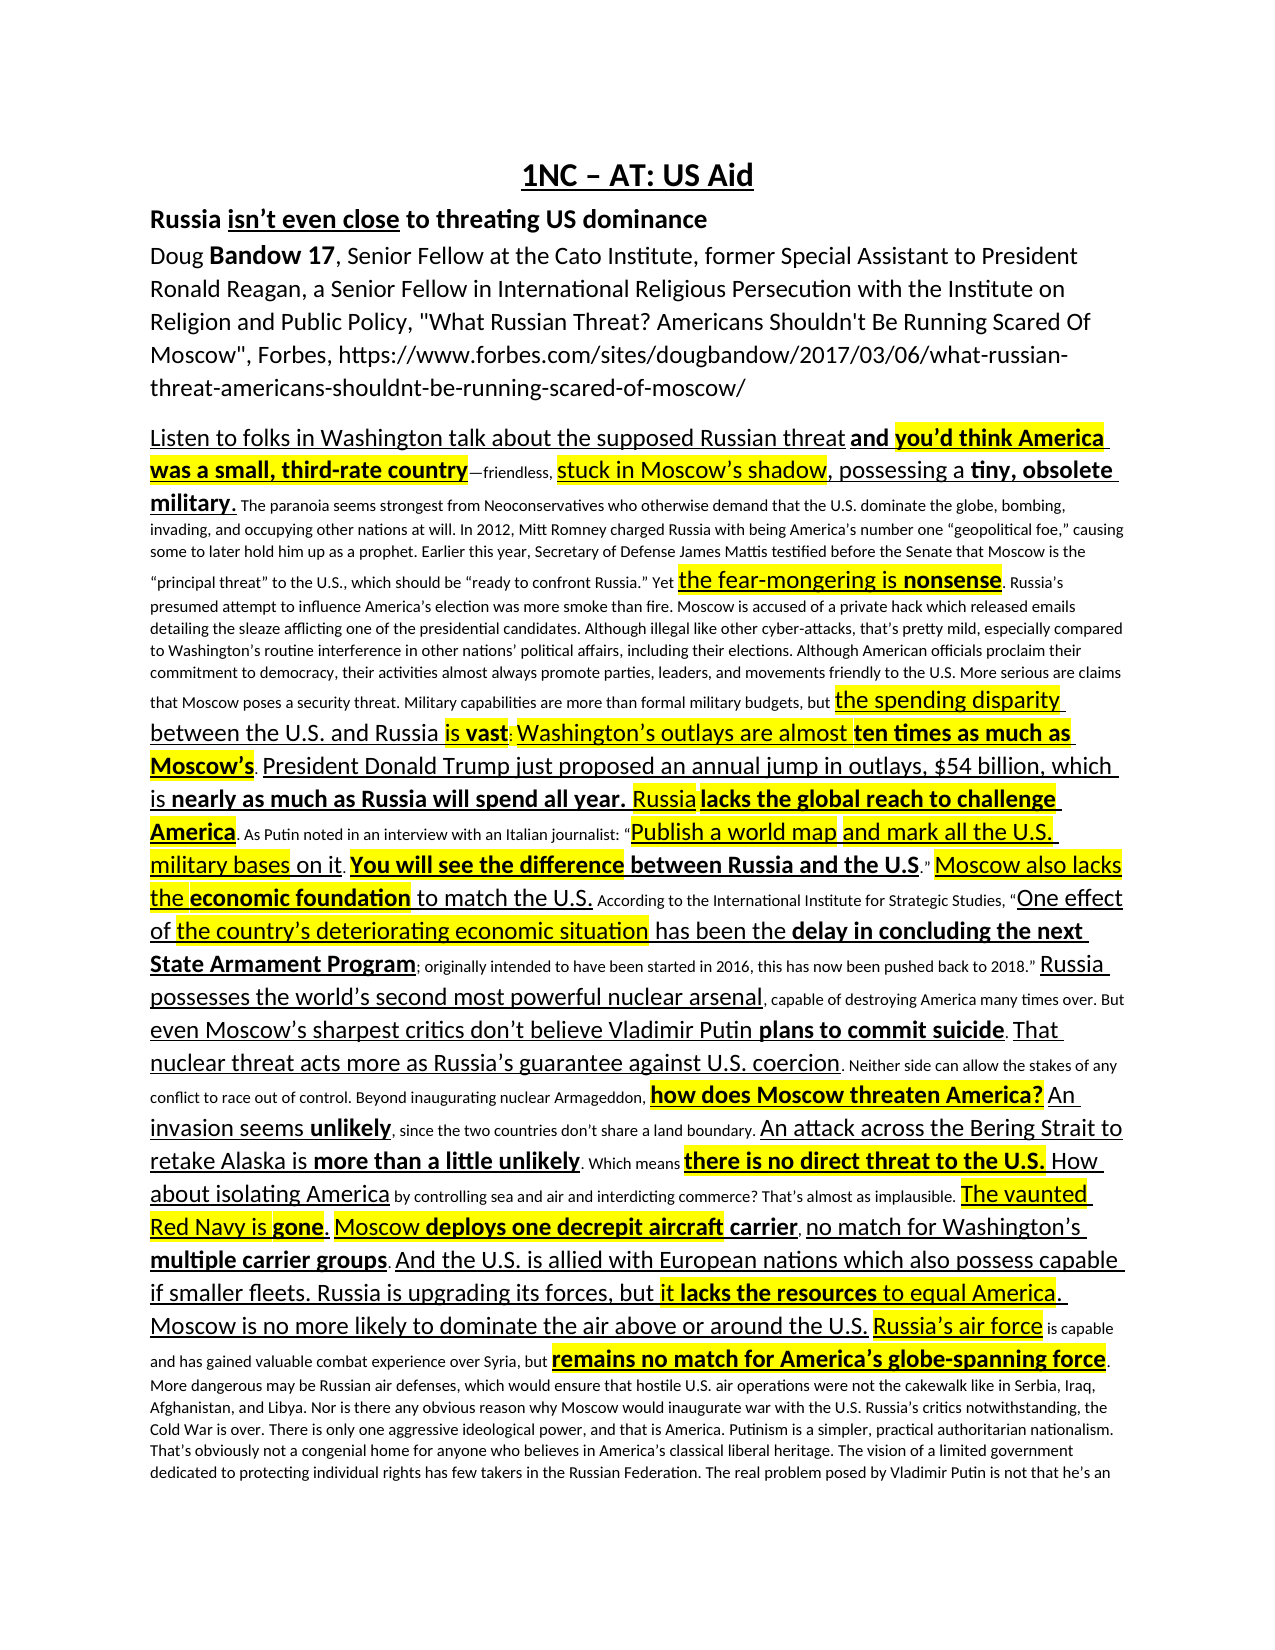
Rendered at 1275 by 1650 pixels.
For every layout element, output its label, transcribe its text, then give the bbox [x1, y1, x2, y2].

subtitle 1NC – AT: US Aid [150, 154, 1125, 195]
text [150, 422, 1125, 1483]
subtitle Russia isn’t even close to threating US dominance [150, 202, 1125, 235]
text Doug Bandow 17, Senior Fellow at the Cato Institute, former Special Assistant to President Ronald Reagan, a Senior Fellow in International Religious Persecution with the Institute on Religion and Public Policy, "What Russian Threat? Americans Shouldn't Be Running Scared Of Moscow", Forbes, https://www.forbes.com/sites/dougbandow/2017/03/06/what-russian-threat-americans-shouldnt-be-running-scared-of-moscow/ [150, 238, 1125, 403]
